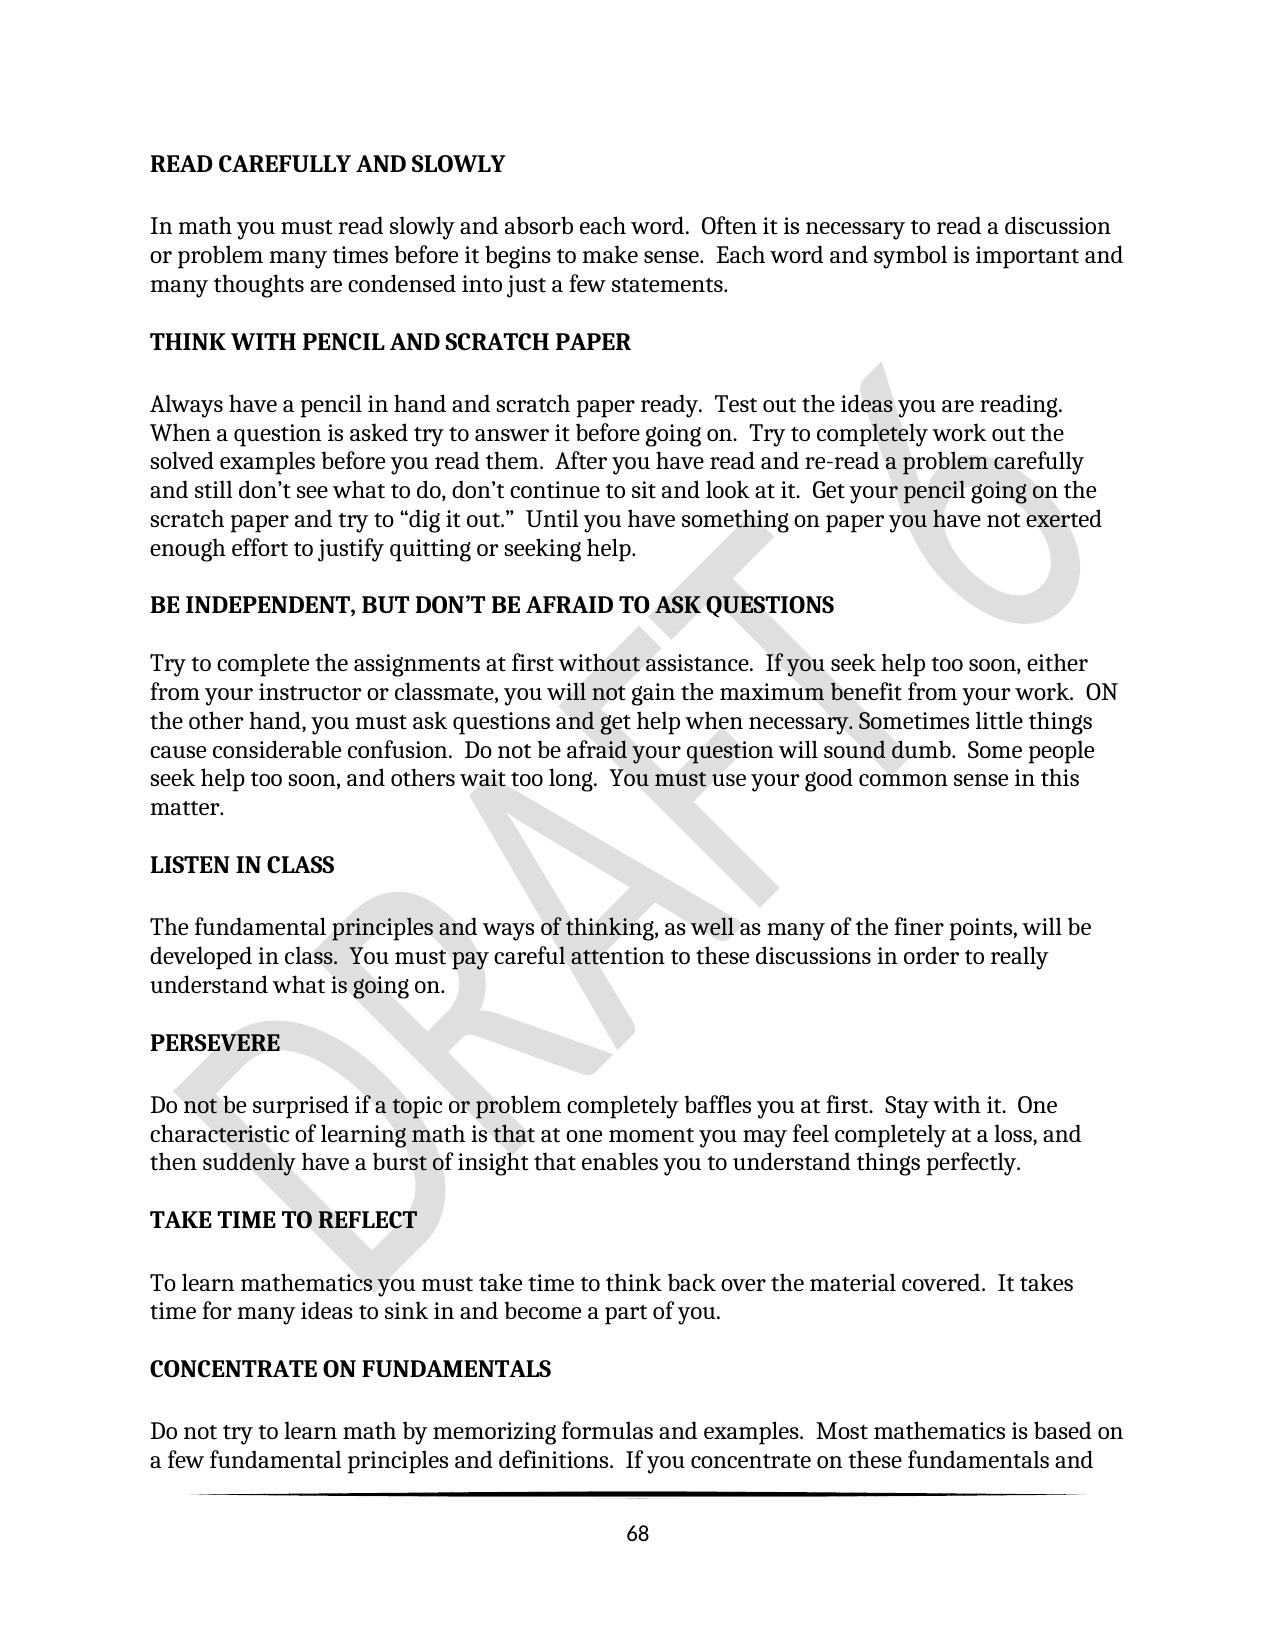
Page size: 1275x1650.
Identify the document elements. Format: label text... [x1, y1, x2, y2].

text BE INDEPENDENT, BUT DON’T BE AFRAID TO ASK QUESTIONS [150, 591, 1125, 620]
picture [189, 1490, 1087, 1499]
text The fundamental principles and ways of thinking, as well as many of the finer points, will be developed in class. You must pay careful attention to these discussions in order to really understand what is going on. [150, 913, 1125, 999]
subtitle TAKE TIME TO REFLECT [150, 1206, 1125, 1235]
subtitle PERSEVERE [150, 1029, 1125, 1057]
text Always have a pencil in hand and scratch paper ready. Test out the ideas you are reading. When a question is asked try to answer it before going on. Try to completely work out the solved examples before you read them. After you have read and re-read a problem carefully and still don’t see what to do, don’t continue to sit and look at it. Get your pencil going on the scratch paper and try to “dig it out.” Until you have something on paper you have not exerted enough effort to justify quitting or seeking help. [150, 390, 1125, 562]
subtitle THINK WITH PENCIL AND SCRATCH PAPER [150, 328, 1125, 356]
text Do not be surprised if a topic or problem completely baffles you at first. Stay with it. One characteristic of learning math is that at one moment you may feel completely at a loss, and then suddenly have a burst of insight that enables you to understand things perfectly. [150, 1091, 1125, 1177]
text Try to complete the assignments at first without assistance. If you seek help too soon, either from your instructor or classmate, you will not gain the maximum benefit from your work. ON the other hand, you must ask questions and get help when necessary. Sometimes little things cause considerable confusion. Do not be afraid your question will sound dumb. Some people seek help too soon, and others wait too long. You must use your good common sense in this matter. [150, 649, 1125, 822]
text In math you must read slowly and absorb each word. Often it is necessary to read a discussion or problem many times before it begins to make sense. Each word and symbol is important and many thoughts are condensed into just a few statements. [150, 212, 1125, 298]
subtitle CONCENTRATE ON FUNDAMENTALS [150, 1355, 1125, 1384]
text To learn mathematics you must take time to think back over the material covered. It takes time for many ideas to sink in and become a part of you. [150, 1268, 1125, 1326]
subtitle LISTEN IN CLASS [150, 851, 1125, 880]
subtitle READ CAREFULLY AND SLOWLY [150, 150, 1125, 179]
